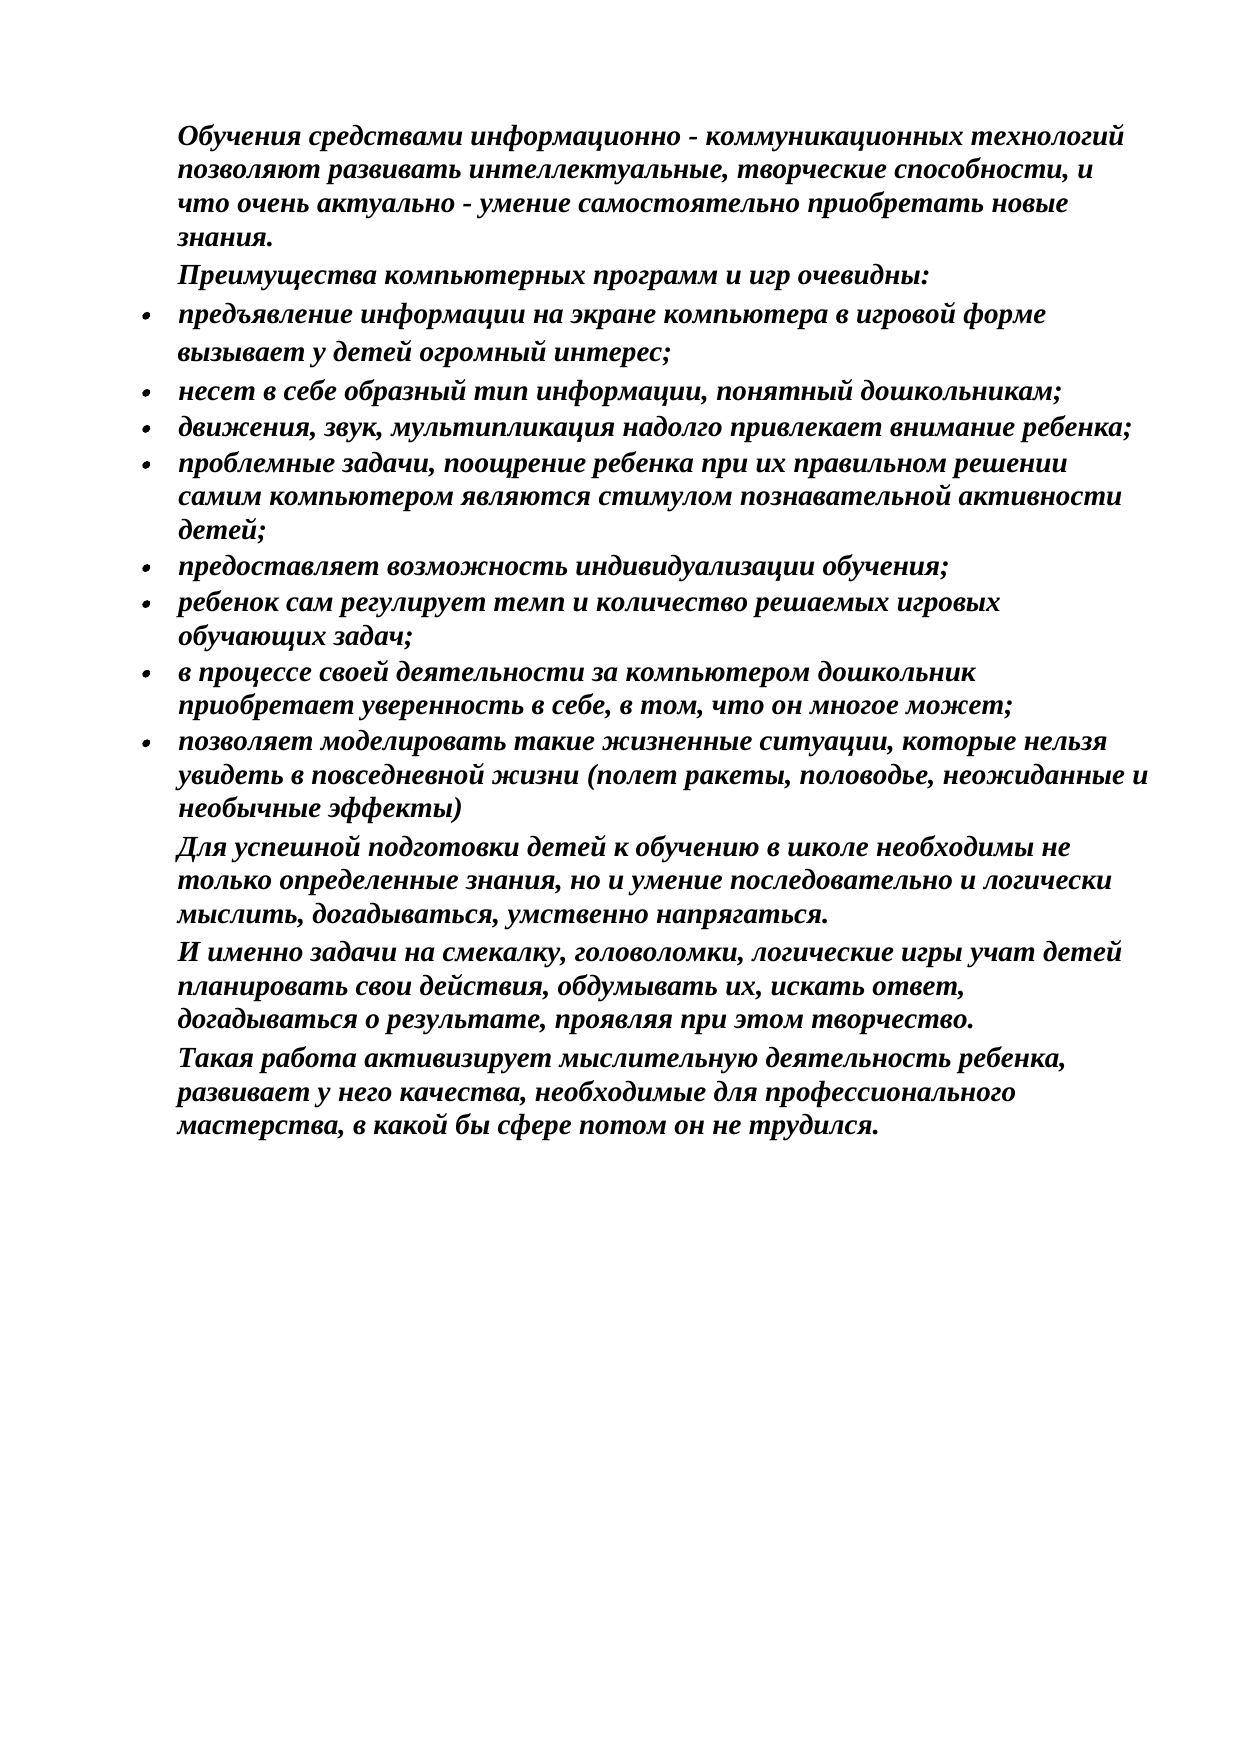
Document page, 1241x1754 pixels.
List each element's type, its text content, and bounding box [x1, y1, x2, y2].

text И именно задачи на смекалку, головоломки, логические игры учат детей планировать свои действия, обдумывать их, искать ответ, догадываться о результате, проявляя при этом творчество. [177, 934, 1152, 1035]
list ребенок сам регулирует темп и количество решаемых игровых обучающих задач; [141, 584, 1152, 651]
list в процессе своей деятельности за компьютером дошкольник приобретает уверенность в себе, в том, что он многое может; [141, 654, 1152, 721]
list несет в себе образный тип информации, понятный дошкольникам; [141, 373, 1152, 406]
list движения, звук, мультипликация надолго привлекает внимание ребенка; [141, 409, 1152, 442]
text Для успешной подготовки детей к обучению в школе необходимы не только определенные знания, но и умение последовательно и логически мыслить, догадываться, умственно напрягаться. [177, 829, 1152, 929]
list проблемные задачи, поощрение ребенка при их правильном решении самим компьютером являются стимулом познавательной активности детей; [141, 445, 1152, 546]
text Преимущества компьютерных программ и игр очевидны: [177, 257, 1152, 291]
list предоставляет возможность индивидуализации обучения; [141, 548, 1152, 582]
text Обучения средствами информационно - коммуникационных технологий позволяют развивать интеллектуальные, творческие способности, и что очень актуально - умение самостоятельно приобретать новые знания. [177, 118, 1152, 252]
text вызывает у детей огромный интерес; [177, 334, 1152, 368]
list предъявление информации на экране компьютера в игровой форме [141, 296, 1152, 329]
text Такая работа активизирует мыслительную деятельность ребенка, развивает у него качества, необходимые для профессионального мастерства, в какой бы сфере потом он не трудился. [177, 1040, 1152, 1141]
list позволяет моделировать такие жизненные ситуации, которые нельзя увидеть в повседневной жизни (полет ракеты, половодье, неожиданные и необычные эффекты) [141, 723, 1152, 824]
